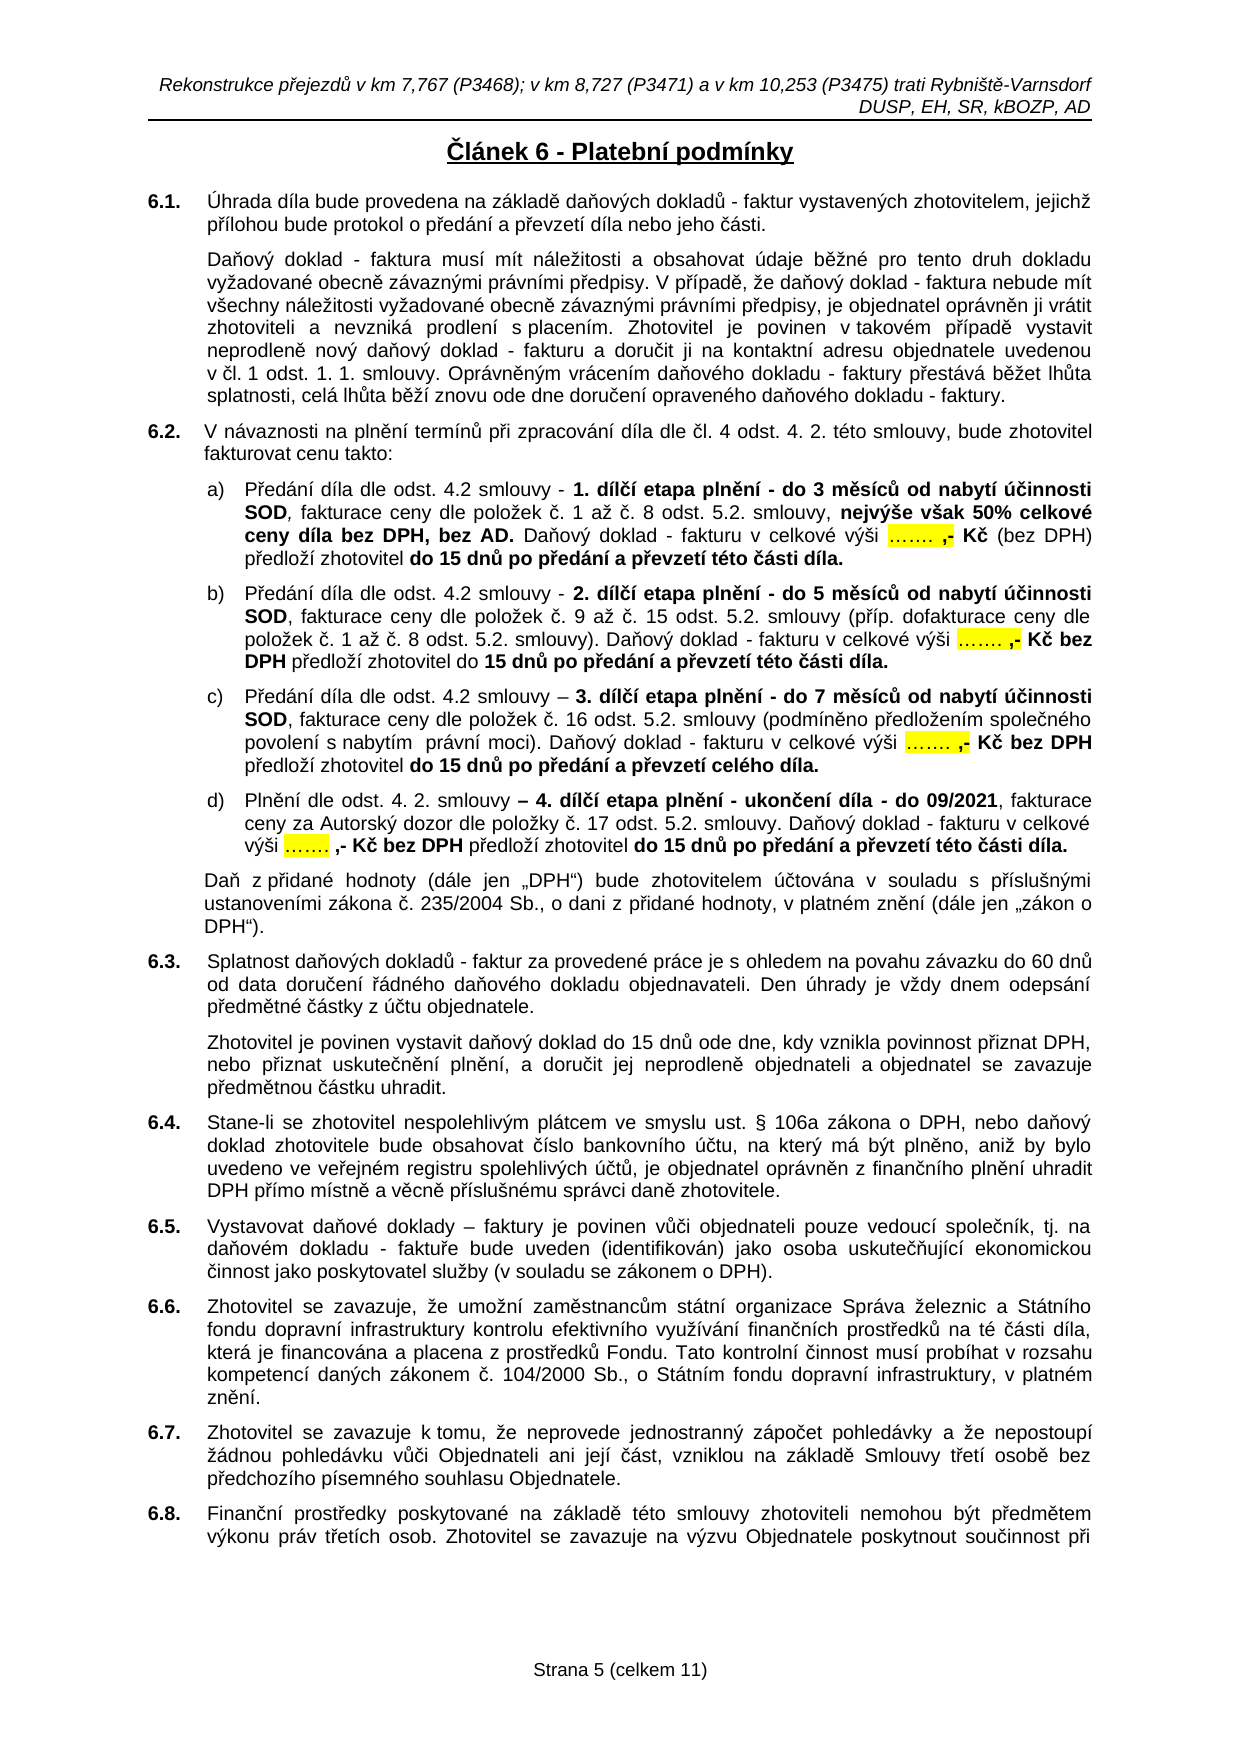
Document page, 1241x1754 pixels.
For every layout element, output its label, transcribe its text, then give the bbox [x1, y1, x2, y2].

text 6.3. Splatnost daňových dokladů - faktur za provedené práce je s ohledem na povahu závazku do 60 dnů od data doručení řádného daňového dokladu objednavateli. Den úhrady je vždy dnem odepsání předmětné částky z účtu objednatele. [148, 950, 1092, 1018]
text 6.6. Zhotovitel se zavazuje, že umožní zaměstnancům státní organizace Správa železnic a Státního fondu dopravní infrastruktury kontrolu efektivního využívání finančních prostředků na té části díla, která je financována a placena z prostředků Fondu. Tato kontrolní činnost musí probíhat v rozsahu kompetencí daných zákonem č. 104/2000 Sb., o Státním fondu dopravní infrastruktury, v platném znění. [148, 1295, 1092, 1409]
text 6.5. Vystavovat daňové doklady – faktury je povinen vůči objednateli pouze vedoucí společník, tj. na daňovém dokladu - faktuře bude uveden (identifikován) jako osoba uskutečňující ekonomickou činnost jako poskytovatel služby (v souladu se zákonem o DPH). [148, 1214, 1092, 1283]
subtitle Předání díla dle odst. 4.2 smlouvy - 2. dílčí etapa plnění - do 5 měsíců od nabytí účinnosti SOD, fakturace ceny dle položek č. 9 až č. 15 odst. 5.2. smlouvy (příp. dofakturace ceny dle položek č. 1 až č. 8 odst. 5.2. smlouvy). Daňový doklad - fakturu v celkové výši ……. ,- Kč bez DPH předloží zhotovitel do 15 dnů po předání a převzetí této části díla. [207, 582, 1092, 673]
text Zhotovitel je povinen vystavit daňový doklad do 15 dnů ode dne, kdy vznikla povinnost přiznat DPH, nebo přiznat uskutečnění plnění, a doručit jej neprodleně objednateli a objednatel se zavazuje předmětnou částku uhradit. [207, 1031, 1092, 1099]
subtitle Předání díla dle odst. 4.2 smlouvy - 1. dílčí etapa plnění - do 3 měsíců od nabytí účinnosti SOD, fakturace ceny dle položek č. 1 až č. 8 odst. 5.2. smlouvy, nejvýše však 50% celkové ceny díla bez DPH, bez AD. Daňový doklad - fakturu v celkové výši ……. ,- Kč (bez DPH) předloží zhotovitel do 15 dnů po předání a převzetí této části díla. [207, 477, 1092, 569]
subtitle Předání díla dle odst. 4.2 smlouvy – 3. dílčí etapa plnění - do 7 měsíců od nabytí účinnosti SOD, fakturace ceny dle položek č. 16 odst. 5.2. smlouvy (podmíněno předložením společného povolení s nabytím právní moci). Daňový doklad - fakturu v celkové výši ……. ,- Kč bez DPH předloží zhotovitel do 15 dnů po předání a převzetí celého díla. [207, 685, 1092, 776]
text 6.7. Zhotovitel se zavazuje k tomu, že neprovede jednostranný zápočet pohledávky a že nepostoupí žádnou pohledávku vůči Objednateli ani její část, vzniklou na základě Smlouvy třetí osobě bez předchozího písemného souhlasu Objednatele. [148, 1421, 1092, 1489]
text Daňový doklad - faktura musí mít náležitosti a obsahovat údaje běžné pro tento druh dokladu vyžadované obecně závaznými právními předpisy. V případě, že daňový doklad - faktura nebude mít všechny náležitosti vyžadované obecně závaznými právními předpisy, je objednatel oprávněn ji vrátit zhotoviteli a nevzniká prodlení s placením. Zhotovitel je povinen v takovém případě vystavit neprodleně nový daňový doklad - fakturu a doručit ji na kontaktní adresu objednatele uvedenou v čl. 1 odst. 1. 1. smlouvy. Oprávněným vrácením daňového dokladu - faktury přestává běžet lhůta splatnosti, celá lhůta běží znovu ode dne doručení opraveného daňového dokladu - faktury. [207, 248, 1092, 407]
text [148, 1502, 1092, 1547]
subtitle Plnění dle odst. 4. 2. smlouvy – 4. dílčí etapa plnění - ukončení díla - do 09/2021, fakturace ceny za Autorský dozor dle položky č. 17 odst. 5.2. smlouvy. Daňový doklad - fakturu v celkové výši ……. ,- Kč bez DPH předloží zhotovitel do 15 dnů po předání a převzetí této části díla. [207, 789, 1092, 857]
text 6.1. Úhrada díla bude provedena na základě daňových dokladů - faktur vystavených zhotovitelem, jejichž přílohou bude protokol o předání a převzetí díla nebo jeho části. [148, 190, 1092, 236]
text 6.2. V návaznosti na plnění termínů při zpracování díla dle čl. 4 odst. 4. 2. této smlouvy, bude zhotovitel fakturovat cenu takto: [148, 419, 1092, 465]
subtitle Článek 6 - Platební podmínky [148, 137, 1092, 166]
text 6.4. Stane-li se zhotovitel nespolehlivým plátcem ve smyslu ust. § 106a zákona o DPH, nebo daňový doklad zhotovitele bude obsahovat číslo bankovního účtu, na který má být plněno, aniž by bylo uvedeno ve veřejném registru spolehlivých účtů, je objednatel oprávněn z finančního plnění uhradit DPH přímo místně a věcně příslušnému správci daně zhotovitele. [148, 1111, 1092, 1202]
text Daň z přidané hodnoty (dále jen „DPH“) bude zhotovitelem účtována v souladu s příslušnými ustanoveními zákona č. 235/2004 Sb., o dani z přidané hodnoty, v platném znění (dále jen „zákon o DPH“). [148, 869, 1092, 937]
